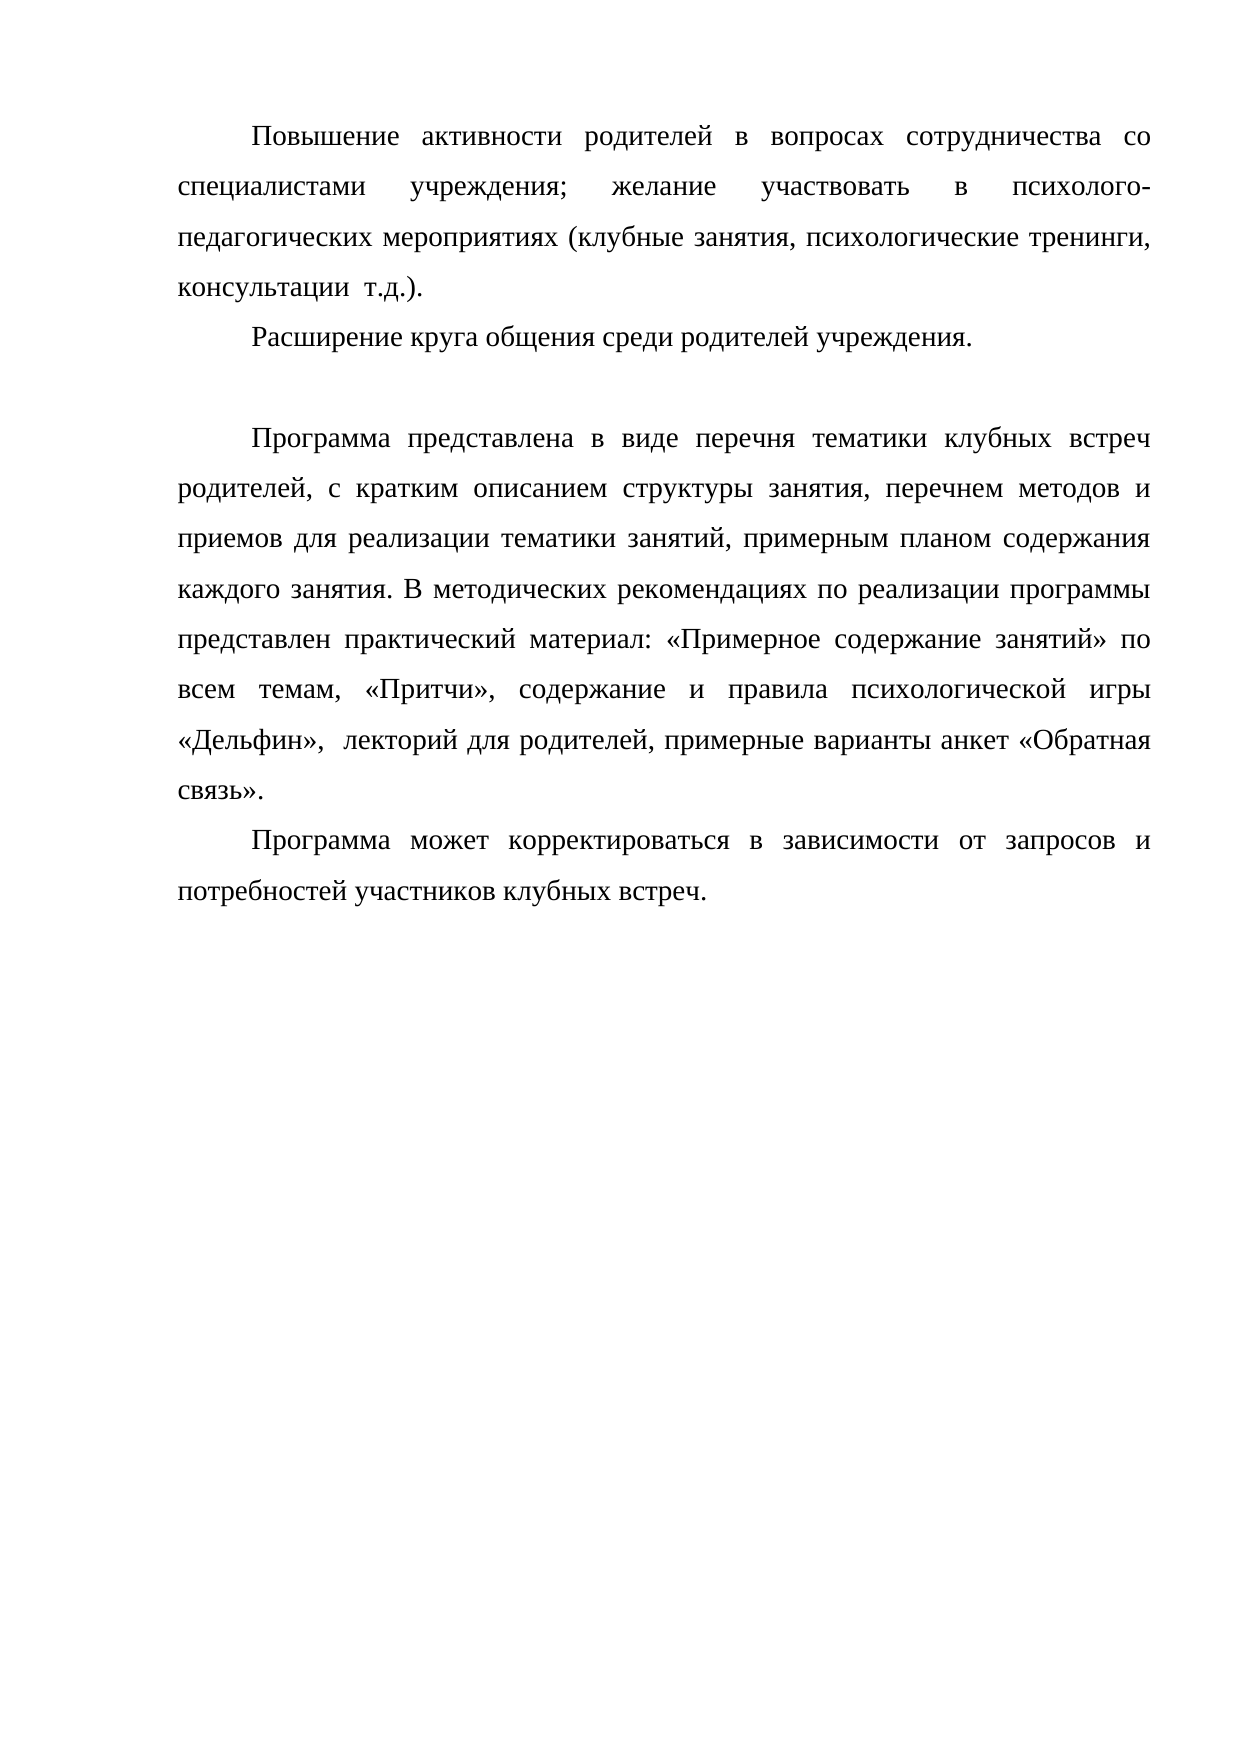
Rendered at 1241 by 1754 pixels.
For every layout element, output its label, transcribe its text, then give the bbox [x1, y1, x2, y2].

text Повышение активности родителей в вопросах сотрудничества со специалистами учреждения; желание участвовать в психолого-педагогических мероприятиях (клубные занятия, психологические тренинги, консультации т.д.). [177, 118, 1152, 303]
text Программа представлена в виде перечня тематики клубных встреч родителей, с кратким описанием структуры занятия, перечнем методов и приемов для реализации тематики занятий, примерным планом содержания каждого занятия. В методических рекомендациях по реализации программы представлен практический материал: «Примерное содержание занятий» по всем темам, «Притчи», содержание и правила психологической игры «Дельфин», лекторий для родителей, примерные варианты анкет «Обратная связь». [177, 420, 1152, 806]
text Расширение круга общения среди родителей учреждения. [177, 319, 1152, 353]
text Программа может корректироваться в зависимости от запросов и потребностей участников клубных встреч. [177, 822, 1152, 906]
